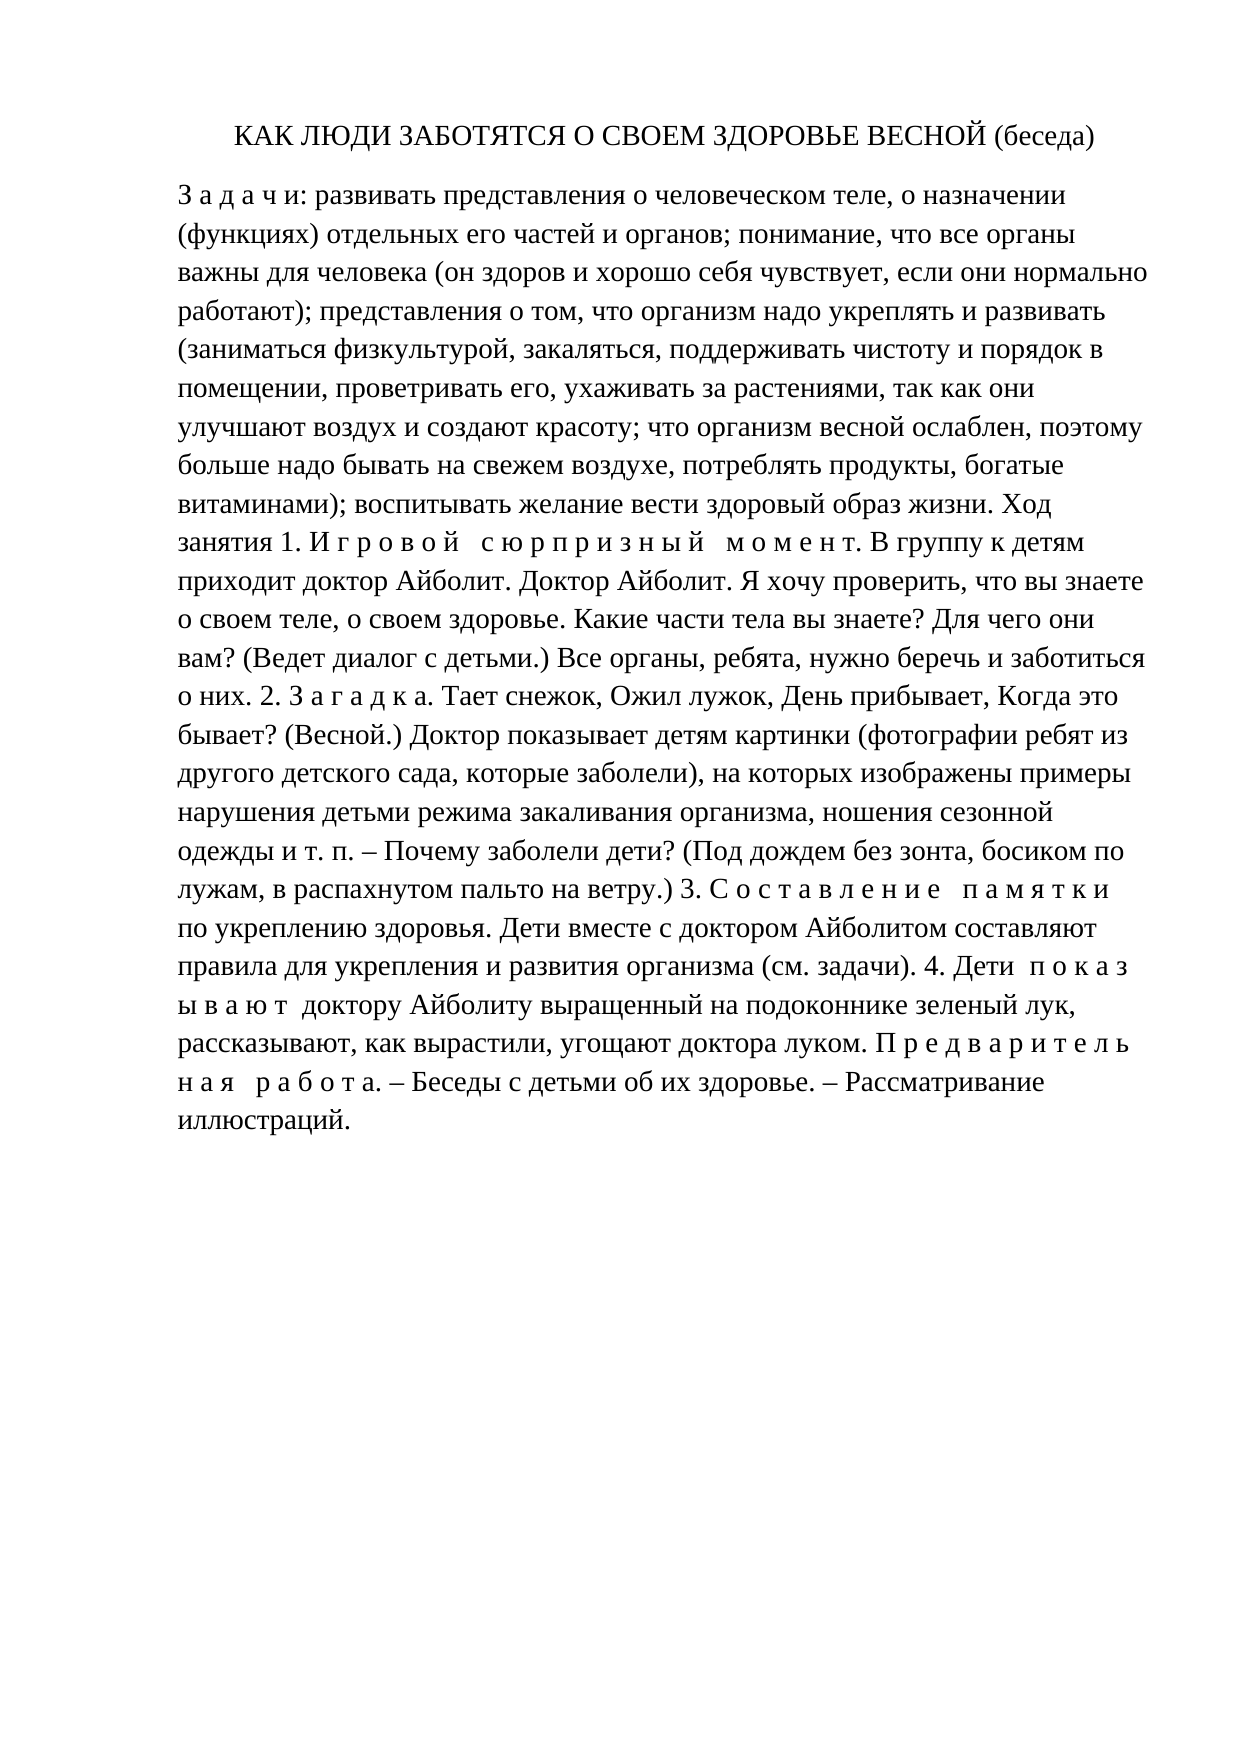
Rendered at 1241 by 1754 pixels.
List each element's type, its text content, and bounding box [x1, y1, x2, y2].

text КАК ЛЮДИ ЗАБОТЯТСЯ О СВОЕМ ЗДОРОВЬЕ ВЕСНОЙ (беседа) [177, 118, 1152, 152]
text З а д а ч и: развивать представления о человеческом теле, о назначении (функциях) отдельных его частей и органов; понимание, что все органы важны для человека (он здоров и хорошо себя чувствует, если они нормально работают); представления о том, что организм надо укреплять и развивать (заниматься физкультурой, закаляться, поддерживать чистоту и порядок в помещении, проветривать его, ухаживать за растениями, так как они улучшают воздух и создают красоту; что организм весной ослаблен, поэтому больше надо бывать на свежем воздухе, потреблять продукты, богатые витаминами); воспитывать желание вести здоровый образ жизни. Ход занятия 1. И г р о в о й с ю р п р и з н ы й м о м е н т. В группу к детям приходит доктор Айболит. Доктор Айболит. Я хочу проверить, что вы знаете о своем теле, о своем здоровье. Какие части тела вы знаете? Для чего они вам? (Ведет диалог с детьми.) Все органы, ребята, нужно беречь и заботиться о них. 2. З а г а д к а. Тает снежок, Ожил лужок, День прибывает, Когда это бывает? (Весной.) Доктор показывает детям картинки (фотографии ребят из другого детского сада, которые заболели), на которых изображены примеры нарушения детьми режима закаливания организма, ношения сезонной одежды и т. п. – Почему заболели дети? (Под дождем без зонта, босиком по лужам, в распахнутом пальто на ветру.) 3. С о с т а в л е н и е п а м я т к и по укреплению здоровья. Дети вместе с доктором Айболитом составляют правила для укрепления и развития организма (см. задачи). 4. Дети п о к а з ы в а ю т доктору Айболиту выращенный на подоконнике зеленый лук, рассказывают, как вырастили, угощают доктора луком. П р е д в а р и т е л ь н а я р а б о т а. – Беседы с детьми об их здоровье. – Рассматривание иллюстраций. [177, 177, 1152, 1136]
